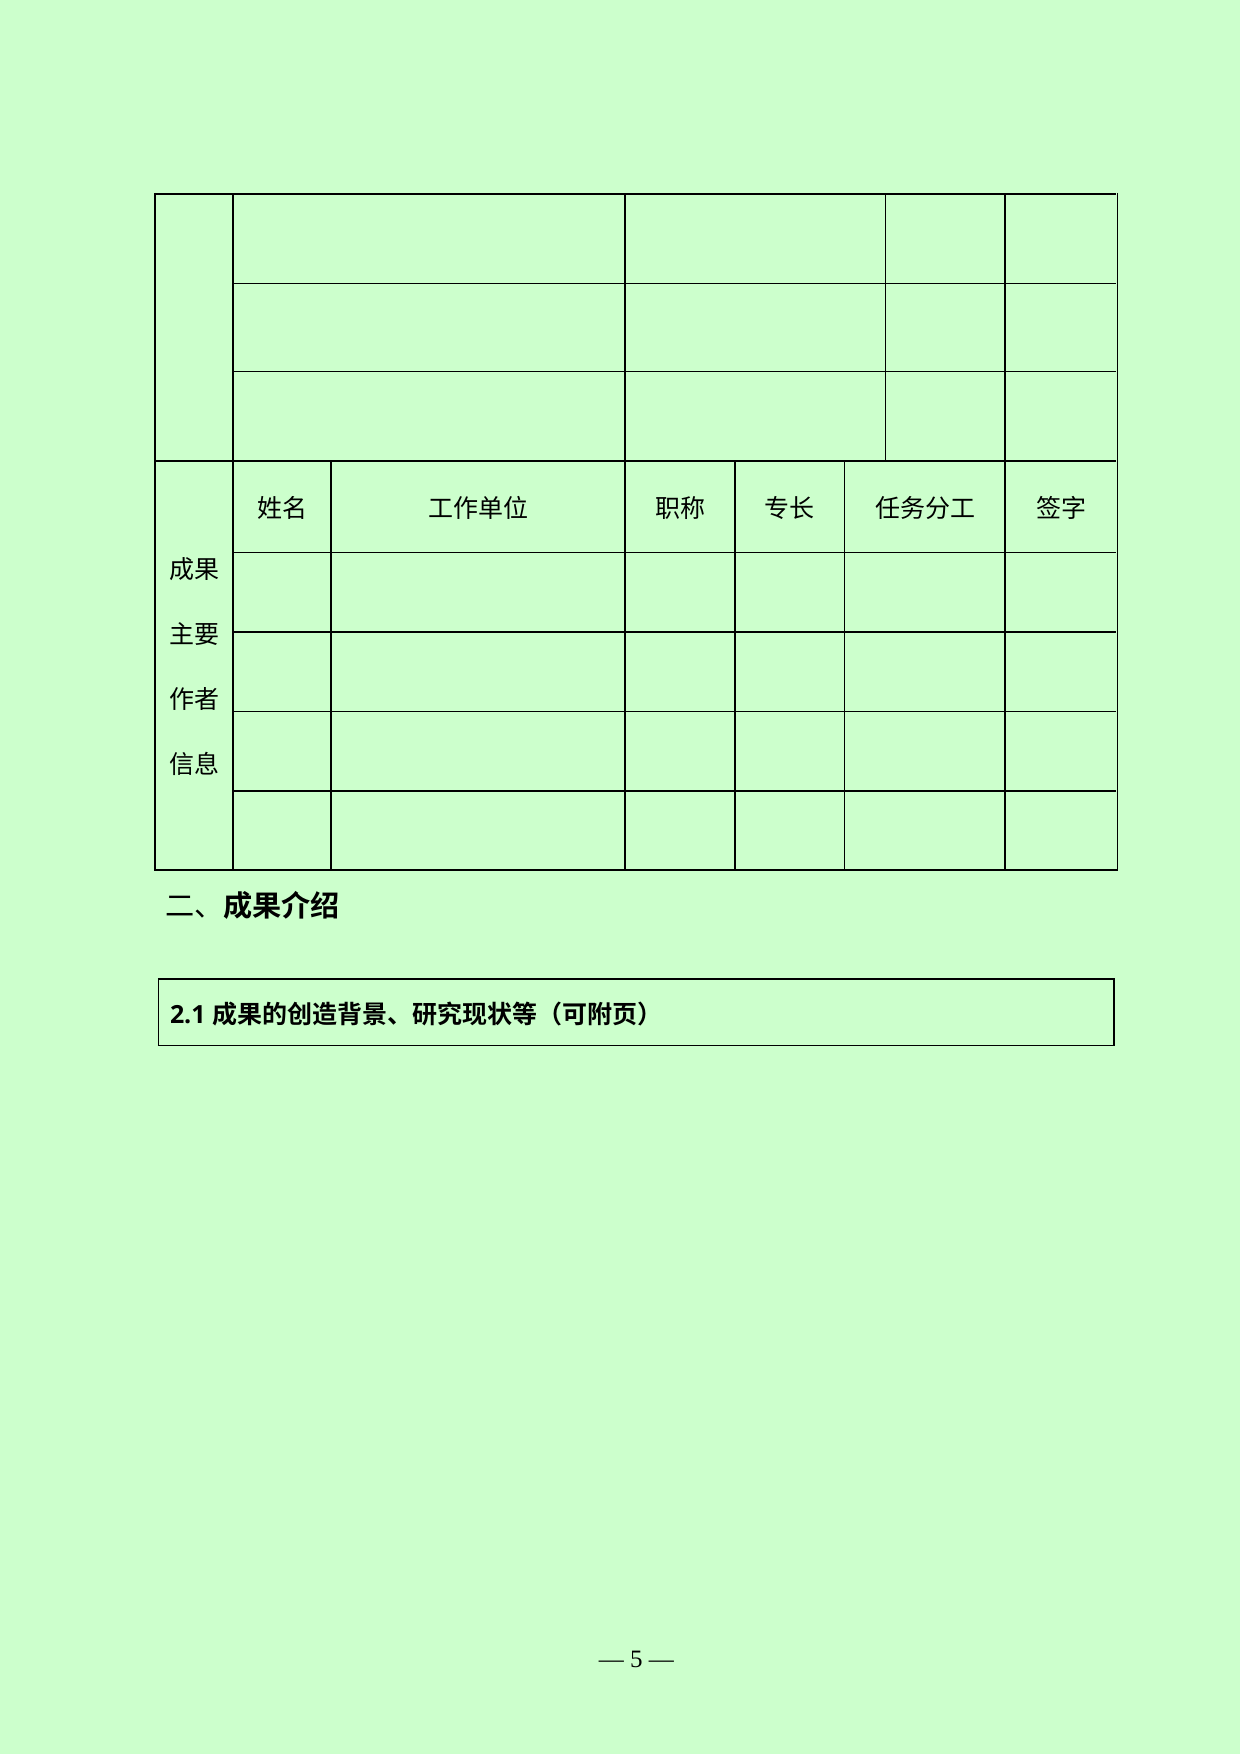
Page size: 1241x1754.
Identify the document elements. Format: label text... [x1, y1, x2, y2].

table_cell [1006, 193, 1117, 283]
text 二、成果介绍 [165, 871, 1122, 936]
table_cell [1006, 552, 1117, 631]
table_cell [886, 372, 1004, 460]
table_cell [1006, 711, 1117, 790]
table_cell 职称 [626, 462, 734, 552]
table_cell [886, 195, 1004, 283]
table_cell [845, 712, 1004, 790]
table_cell [234, 553, 330, 631]
table_cell 签字 [1006, 460, 1117, 552]
table_header 2.1 成果的创造背景、研究现状等（可附页） [159, 980, 1113, 1045]
table_cell [736, 792, 844, 869]
table_cell [736, 633, 844, 711]
table_cell [736, 553, 844, 631]
table_cell [626, 712, 734, 790]
table_cell [845, 792, 1004, 869]
table_cell 工作单位 [332, 462, 624, 552]
table_cell [626, 195, 885, 283]
table_cell 成果 主要 作者 信息 [156, 462, 232, 869]
table_cell [626, 284, 885, 371]
table_cell [234, 712, 330, 790]
table_cell [332, 792, 624, 869]
table_cell 专长 [736, 462, 844, 552]
table_cell [1006, 631, 1117, 711]
table_cell [332, 633, 624, 711]
table_cell [845, 553, 1004, 631]
table_cell [234, 195, 624, 283]
table_cell [626, 553, 734, 631]
table_cell [234, 372, 624, 460]
table_cell [626, 372, 885, 460]
table_cell [332, 553, 624, 631]
table_cell [1006, 790, 1117, 869]
table_cell [332, 712, 624, 790]
table_cell [626, 633, 734, 711]
table_cell [234, 633, 330, 711]
table_cell [886, 284, 1004, 371]
table_cell [845, 633, 1004, 711]
table_cell [1006, 283, 1117, 371]
table_cell [736, 712, 844, 790]
table_cell [626, 792, 734, 869]
table_cell 任务分工 [845, 462, 1004, 552]
table_cell 姓名 [234, 462, 330, 552]
table_cell [234, 284, 624, 371]
table_cell [234, 792, 330, 869]
table_cell [1006, 371, 1117, 460]
